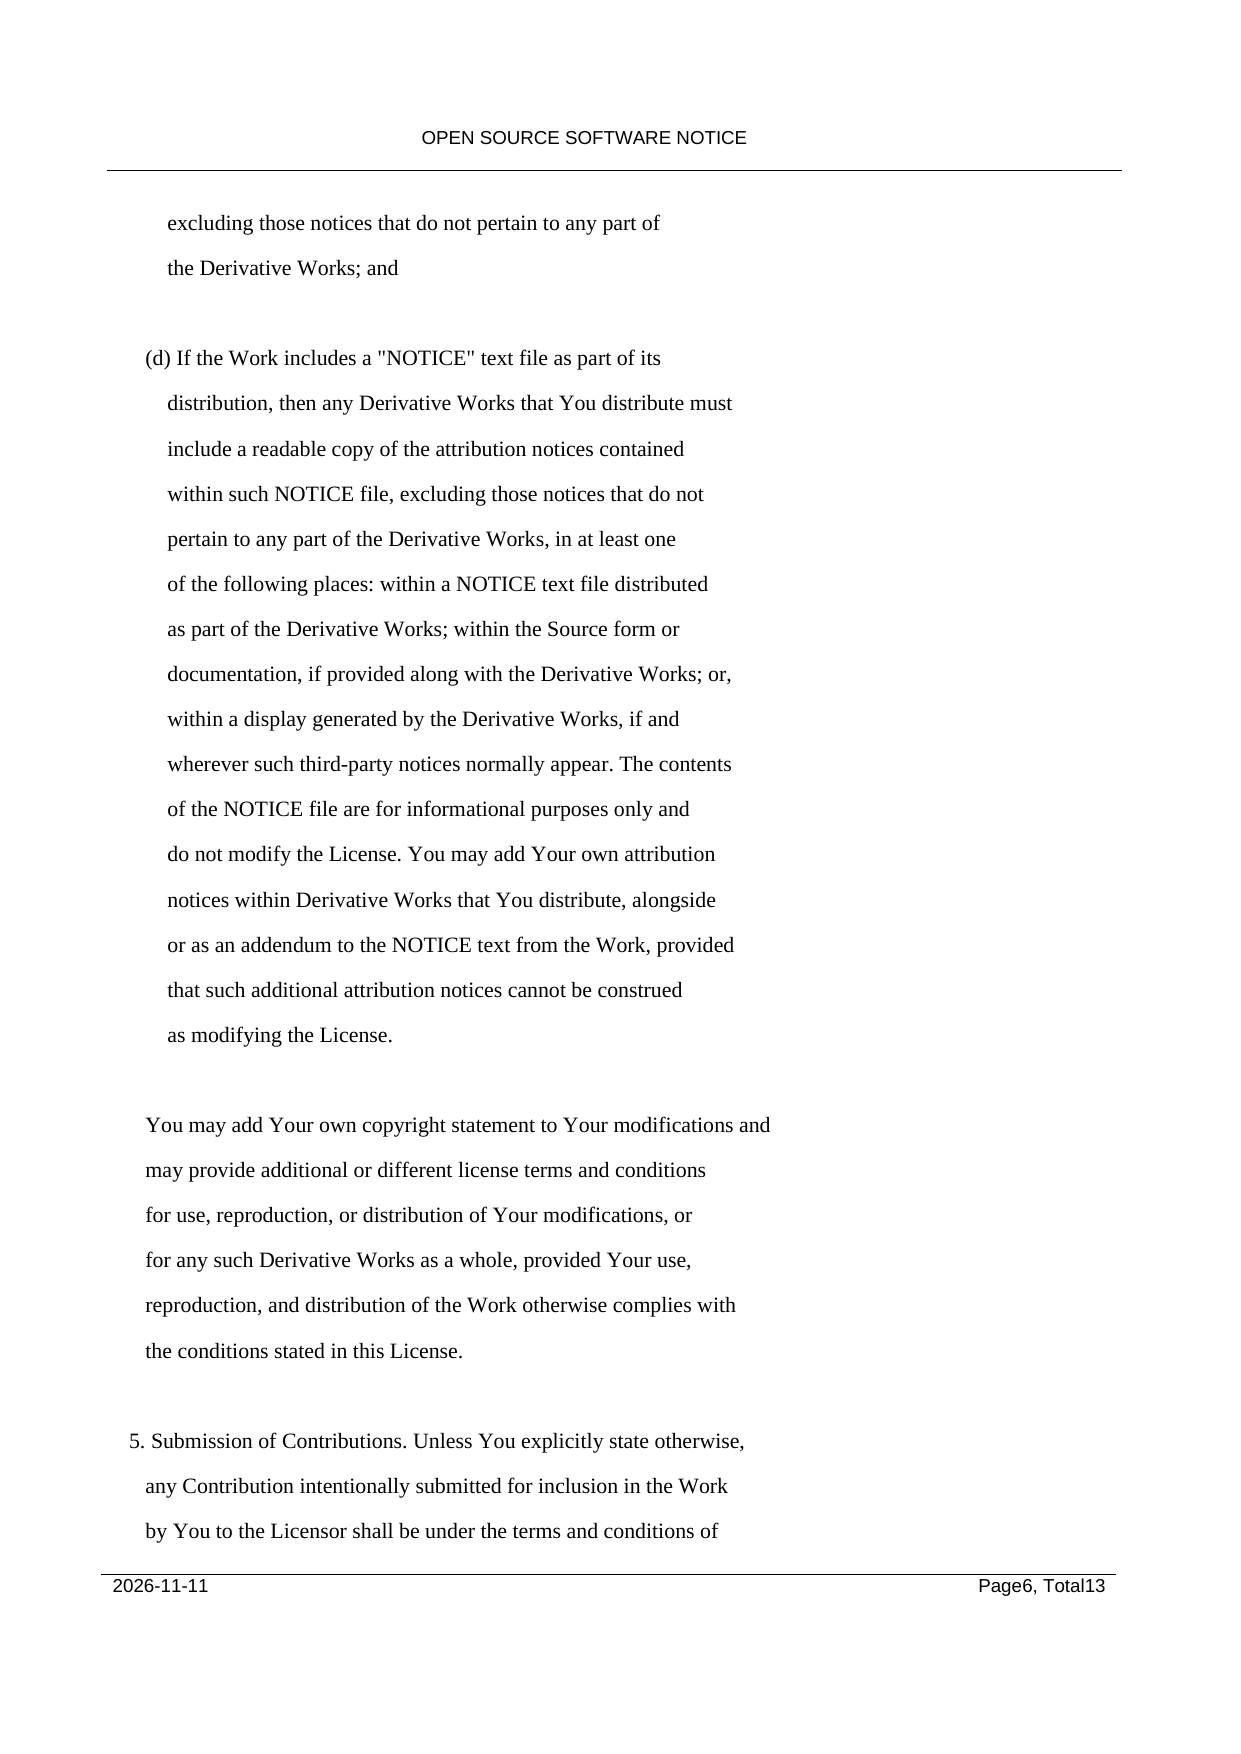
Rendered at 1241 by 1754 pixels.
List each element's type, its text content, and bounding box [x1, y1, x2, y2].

text excluding those notices that do not pertain to any part of [112, 206, 1128, 239]
text reproduction, and distribution of the Work otherwise complies with [112, 1289, 1128, 1321]
text or as an addendum to the NOTICE text from the Work, provided [112, 928, 1128, 961]
text include a readable copy of the attribution notices contained [112, 432, 1128, 464]
text of the following places: within a NOTICE text file distributed [112, 567, 1128, 600]
text of the NOTICE file are for informational purposes only and [112, 793, 1128, 825]
text the conditions stated in this License. [112, 1334, 1128, 1366]
text within a display generated by the Derivative Works, if and [112, 702, 1128, 735]
text as part of the Derivative Works; within the Source form or [112, 612, 1128, 645]
text as modifying the License. [112, 1018, 1128, 1051]
text by You to the Licensor shall be under the terms and conditions of [112, 1514, 1128, 1547]
text notices within Derivative Works that You distribute, alongside [112, 883, 1128, 915]
text pertain to any part of the Derivative Works, in at least one [112, 522, 1128, 554]
text 5. Submission of Contributions. Unless You explicitly state otherwise, [112, 1424, 1128, 1457]
text the Derivative Works; and [112, 251, 1128, 284]
text You may add Your own copyright statement to Your modifications and [112, 1108, 1128, 1141]
text for use, reproduction, or distribution of Your modifications, or [112, 1199, 1128, 1231]
text do not modify the License. You may add Your own attribution [112, 838, 1128, 870]
text may provide additional or different license terms and conditions [112, 1153, 1128, 1186]
text distribution, then any Derivative Works that You distribute must [112, 387, 1128, 419]
text within such NOTICE file, excluding those notices that do not [112, 477, 1128, 509]
text for any such Derivative Works as a whole, provided Your use, [112, 1244, 1128, 1276]
text that such additional attribution notices cannot be construed [112, 973, 1128, 1006]
text wherever such third-party notices normally appear. The contents [112, 748, 1128, 780]
text any Contribution intentionally submitted for inclusion in the Work [112, 1469, 1128, 1502]
text (d) If the Work includes a "NOTICE" text file as part of its [112, 342, 1128, 374]
text documentation, if provided along with the Derivative Works; or, [112, 657, 1128, 690]
